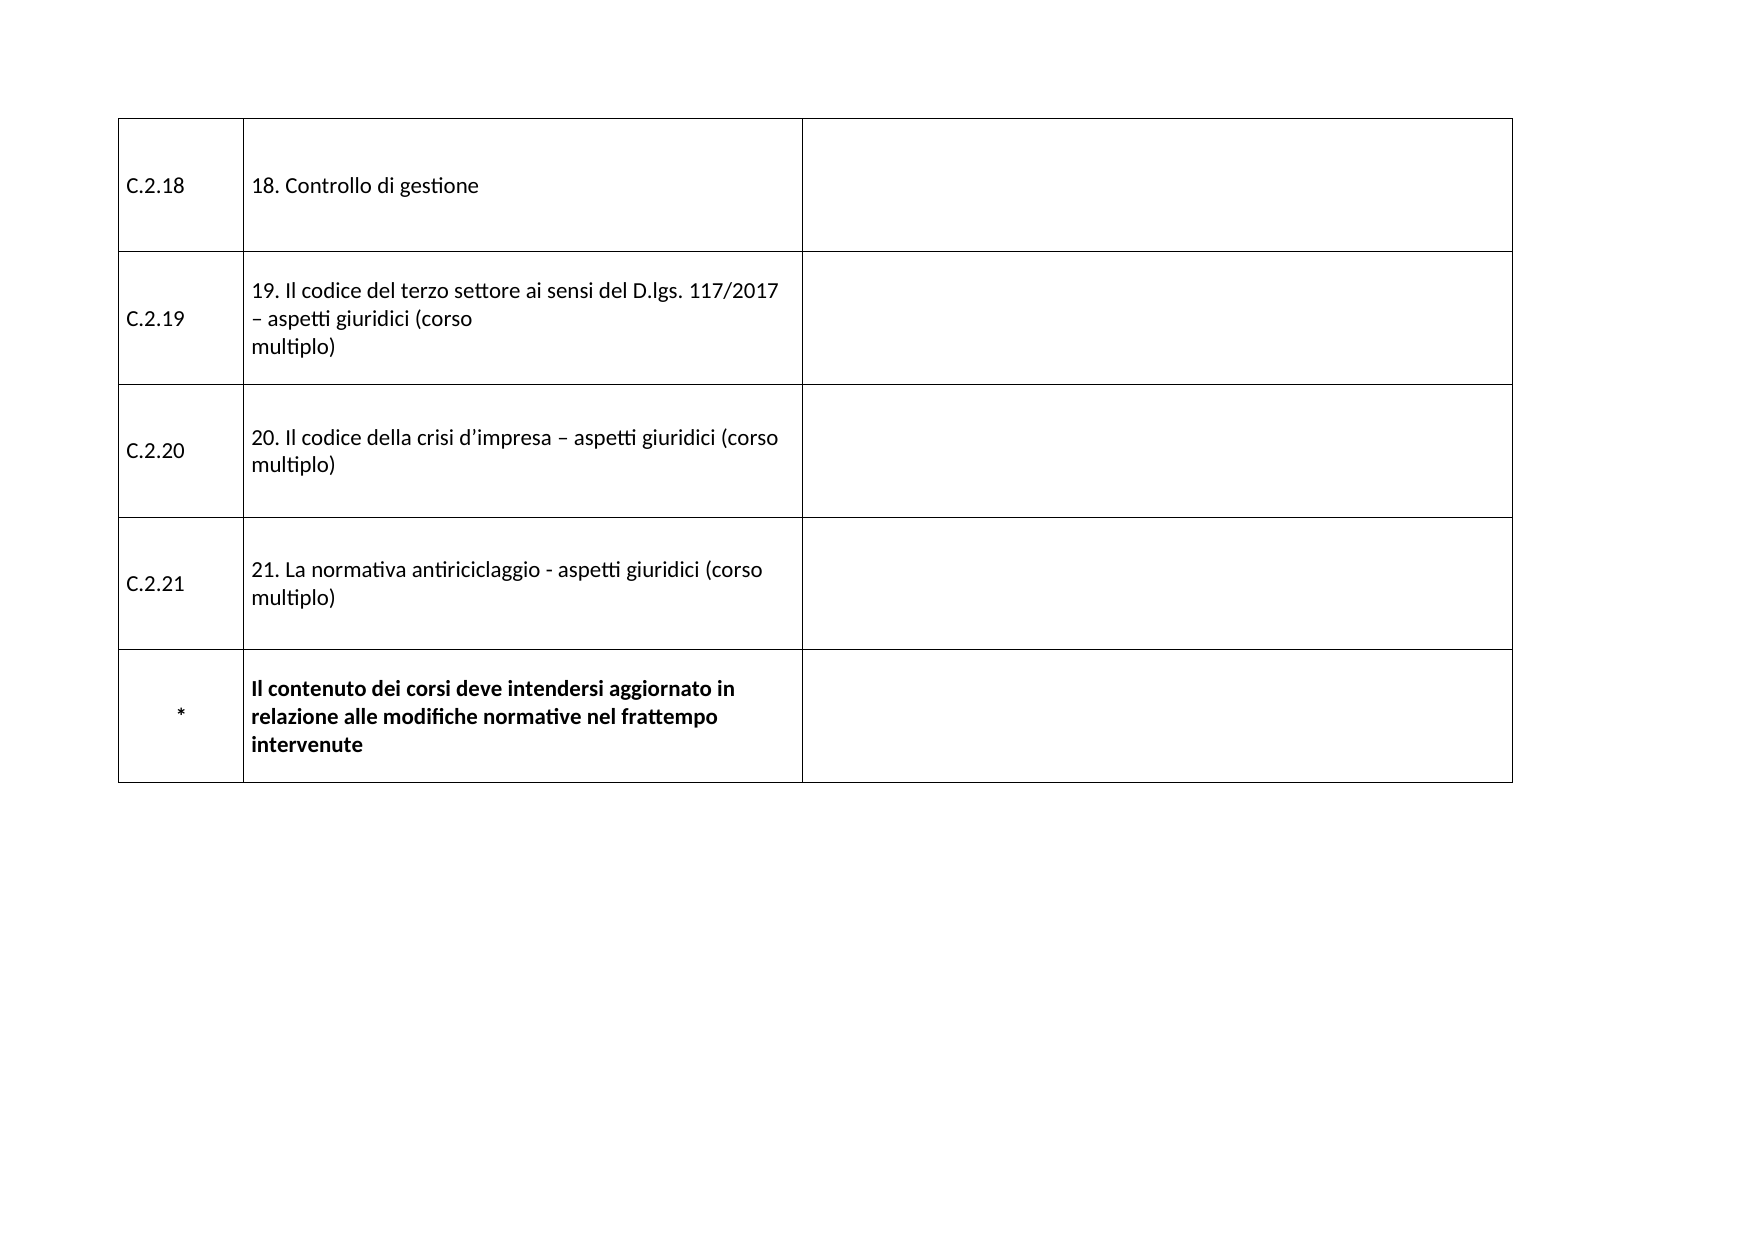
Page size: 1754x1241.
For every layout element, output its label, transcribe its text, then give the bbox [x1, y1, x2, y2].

table_cell C.2.21 [119, 518, 243, 649]
table_cell [803, 518, 1512, 649]
table_cell [803, 650, 1512, 782]
table_cell C.2.19 [119, 252, 243, 384]
table_cell C.2.20 [119, 385, 243, 517]
table_cell Il contenuto dei corsi deve intendersi aggiornato in relazione alle modifiche normative nel frattempo intervenute [244, 650, 802, 782]
table_cell 21. La normativa antiriciclaggio - aspetti giuridici (corso multiplo) [244, 518, 802, 649]
table_cell C.2.18 [119, 119, 243, 251]
table_cell 20. Il codice della crisi d’impresa – aspetti giuridici (corso multiplo) [244, 385, 802, 517]
table_cell 18. Controllo di gestione [244, 119, 802, 251]
table_cell * [119, 650, 243, 782]
table_cell 19. Il codice del terzo settore ai sensi del D.lgs. 117/2017 – aspetti giuridici (corso multiplo) [244, 252, 802, 384]
table_cell [803, 119, 1512, 251]
table_cell [803, 385, 1512, 517]
table_cell [803, 252, 1512, 384]
